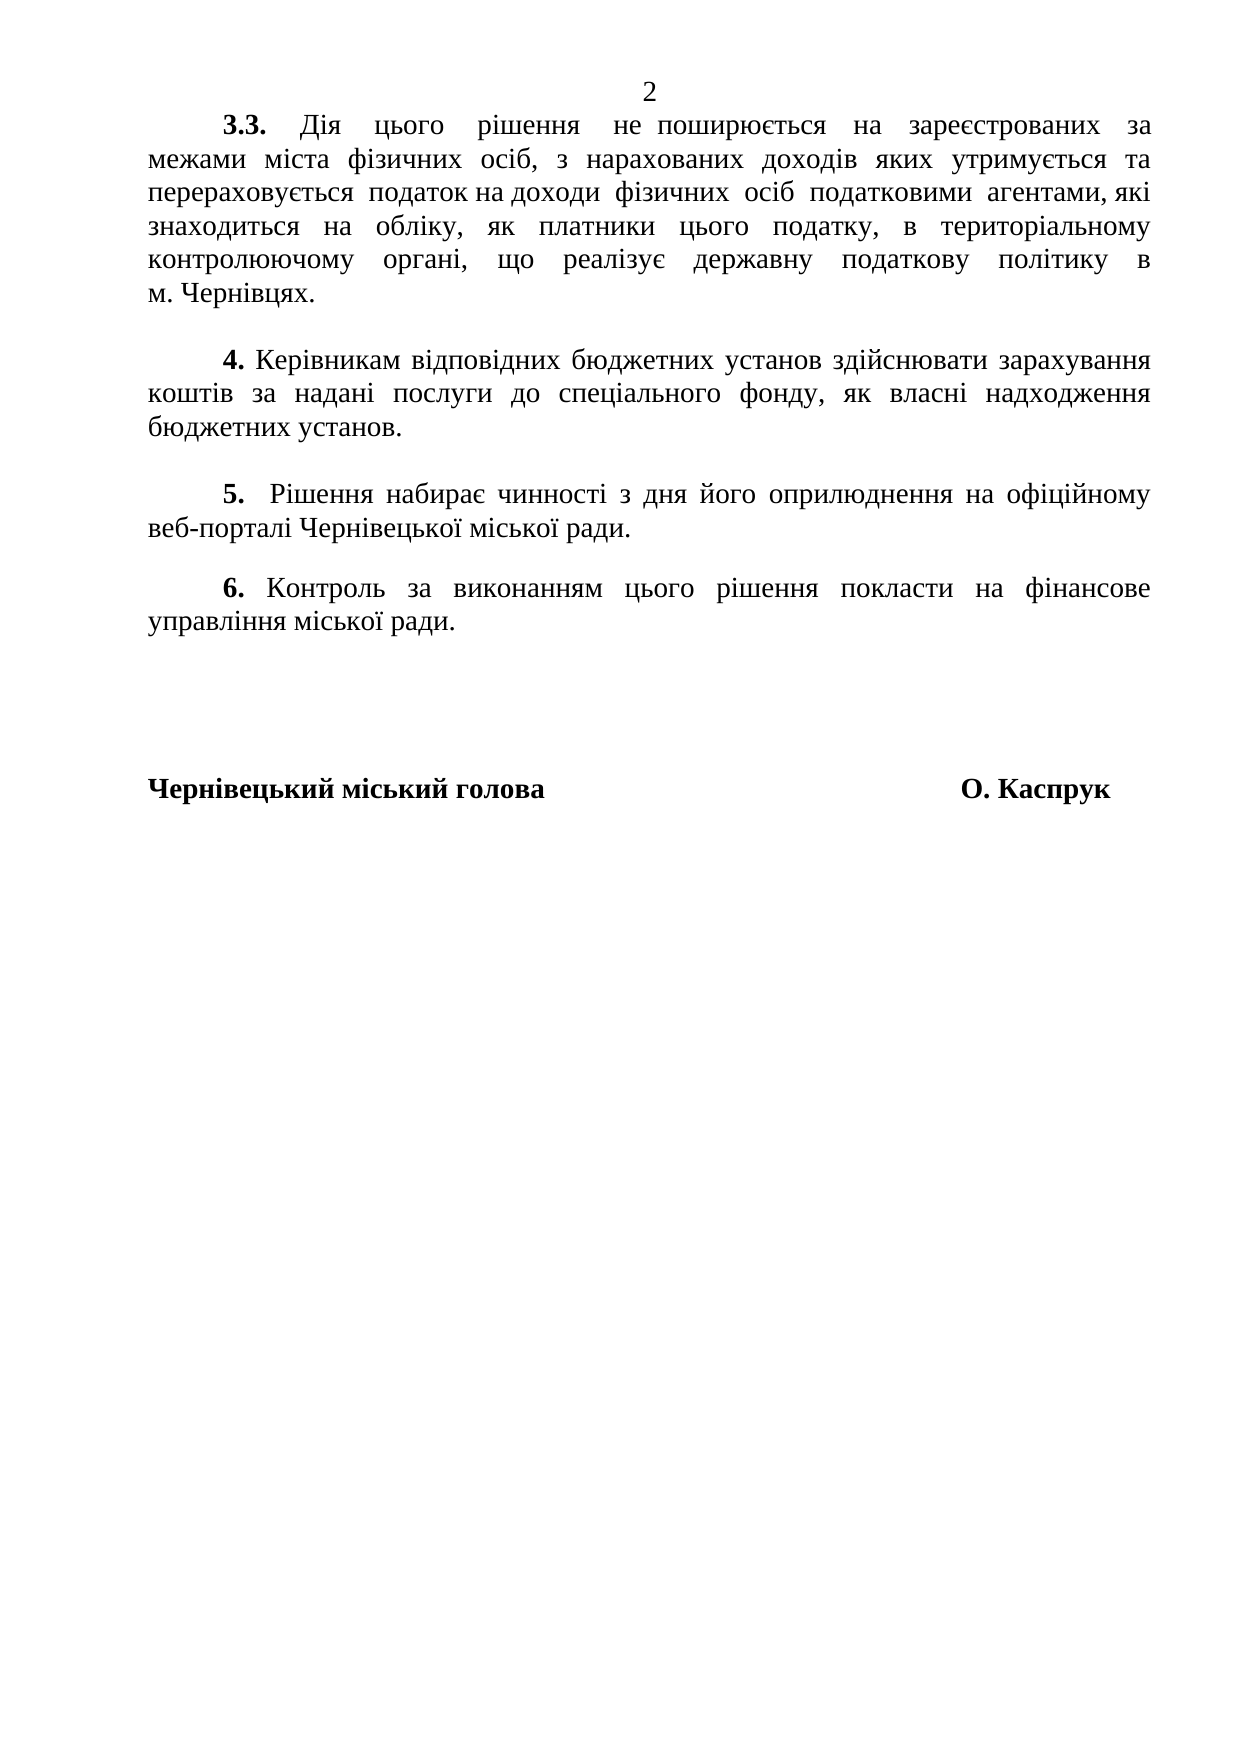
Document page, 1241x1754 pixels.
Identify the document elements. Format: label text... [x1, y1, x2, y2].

text 3.3. Дія цього рішення не поширюється на зареєстрованих за межами міста фізичних осіб, з нарахованих доходів яких утримується та перераховується податок на доходи фізичних осіб податковими агентами, які знаходиться на обліку, як платники цього податку, в територіальному контролюючому органі, що реалізує державну податкову політику в м. Чернівцях. [148, 107, 1152, 308]
text 4. Керівникам відповідних бюджетних установ здійснювати зарахування коштів за надані послуги до спеціального фонду, як власні надходження бюджетних установ. [148, 342, 1152, 443]
text 6. Контроль за виконанням цього рішення покласти на фінансове управління міської ради. [148, 570, 1152, 637]
subtitle Чернівецький міський голова О. Каспрук [148, 771, 1152, 804]
text 5. Рішення набирає чинності з дня його на офіційному веб-порталі Чернівецької міської ради. [148, 476, 1152, 543]
